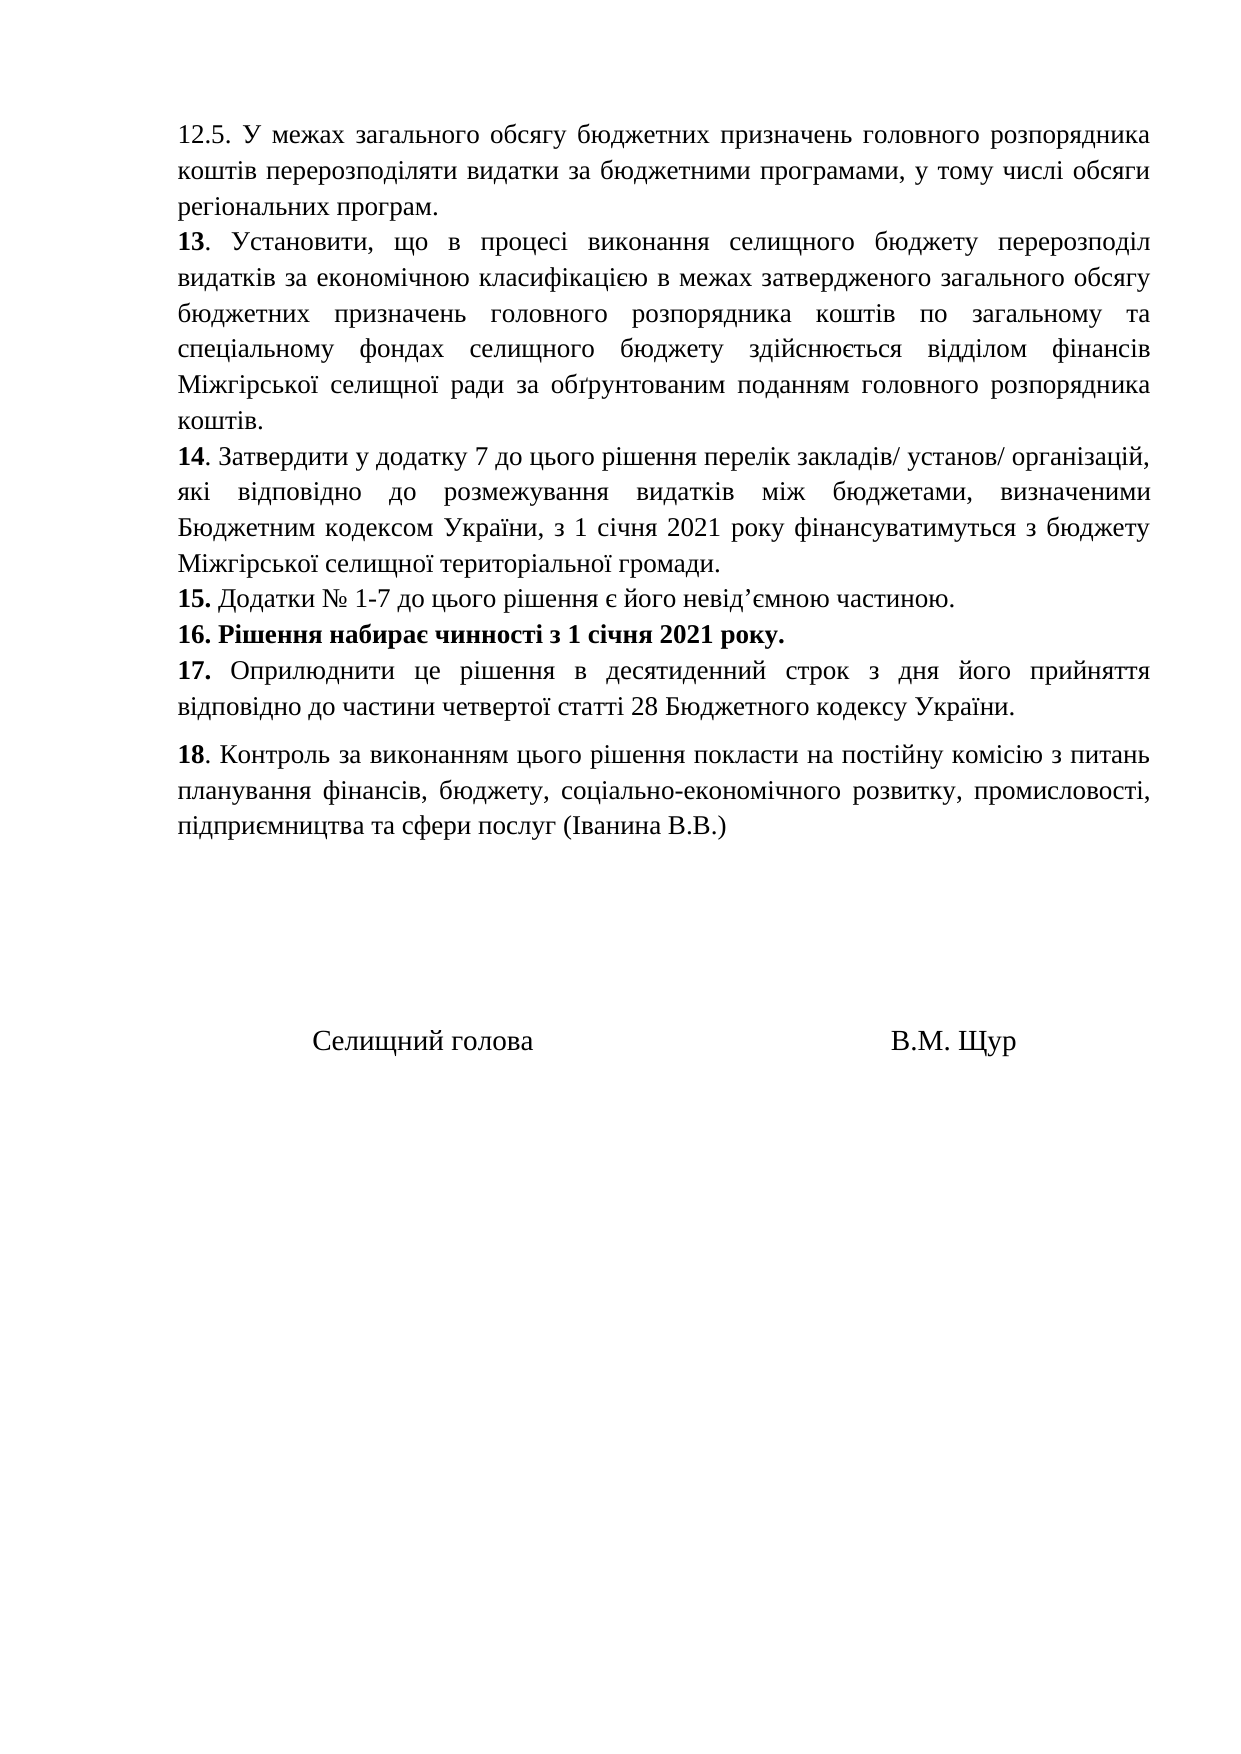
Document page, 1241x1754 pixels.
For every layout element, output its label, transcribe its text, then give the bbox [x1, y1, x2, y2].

text 12.5. У межах загального обсягу бюджетних призначень головного розпорядника коштів перерозподіляти видатки за бюджетними програмами, у тому числі обсяги регіональних програм. [177, 118, 1152, 221]
text 13. Установити, що в процесі виконання селищного бюджету перерозподіл видатків за економічною класифікацією в межах затвердженого загального обсягу бюджетних призначень головного розпорядника коштів по загальному та спеціальному фондах селищного бюджету здійснюється відділом фінансів Міжгірської селищної ради за обґрунтованим поданням головного розпорядника коштів. [177, 225, 1152, 435]
text 17. Оприлюднити це рішення в десятиденний строк з дня його прийняття відповідно до частини четвертої статті 28 Бюджетного кодексу України. [177, 654, 1152, 721]
text 16. Рішення набирає чинності з 1 січня 2021 року. [177, 618, 1152, 649]
text 14. Затвердити у додатку 7 до цього рішення перелік закладів/ установ/ організацій, які відповідно до розмежування видатків між бюджетами, визначеними Бюджетним кодексом України, з 1 січня 2021 року фінансуватимуться з бюджету Міжгірської селищної територіальної громади. [177, 440, 1152, 578]
text Селищний голова В.М. Щур [177, 1023, 1152, 1057]
text 18. Контроль за виконанням цього рішення покласти на постійну комісію з питань планування фінансів, бюджету, соціально-економічного розвитку, промисловості, підприємництва та сфери послуг (Іванина В.В.) [177, 738, 1152, 841]
text 15. Додатки № 1-7 до цього рішення є його невід’ємною частиною. [177, 583, 1152, 614]
